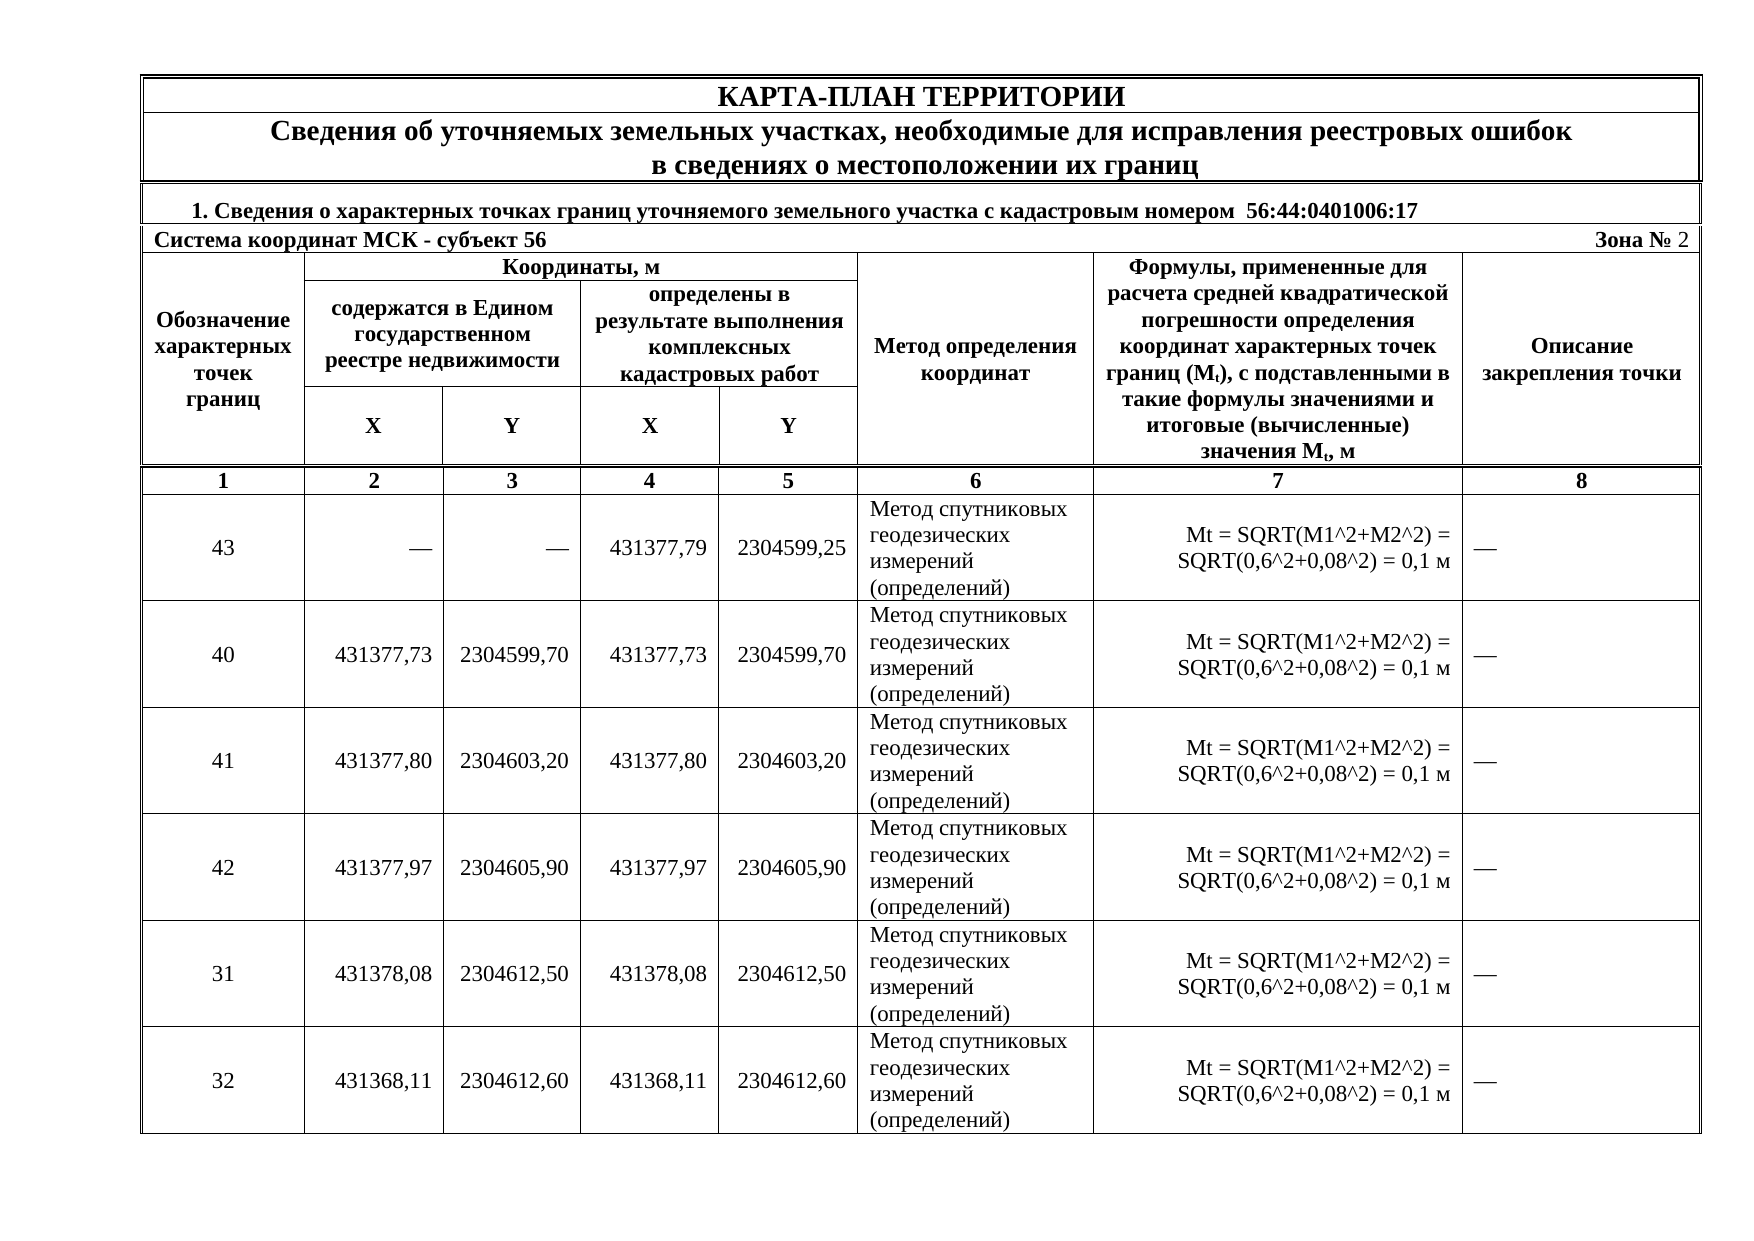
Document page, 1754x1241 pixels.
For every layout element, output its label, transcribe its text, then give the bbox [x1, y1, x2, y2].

table_cell Метод спутниковых геодезических измерений (определений) [858, 495, 1093, 600]
table_header Зона № 2 [858, 226, 1699, 252]
table_cell — [305, 495, 443, 600]
table_cell Описание закрепления точки [1463, 253, 1699, 464]
table_cell 2304612,50 [444, 921, 580, 1026]
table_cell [858, 921, 1093, 1026]
table_cell X [581, 387, 719, 464]
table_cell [858, 1027, 1093, 1133]
table_header 2 [305, 468, 443, 494]
table_cell 2304605,90 [444, 814, 580, 920]
table_cell — [1463, 814, 1699, 920]
table_cell определены в результате выполнения комплексных кадастровых работ [581, 281, 857, 386]
table_header 6 [858, 468, 1093, 494]
table_cell 2304599,25 [719, 495, 857, 600]
table_cell 431377,73 [581, 601, 718, 707]
table_header 8 [1463, 468, 1699, 494]
table_cell Mt = SQRT(M1^2+M2^2) = SQRT(0,6^2+0,08^2) = 0,1 м [1094, 814, 1462, 920]
table_cell 431377,80 [581, 708, 718, 813]
table_cell Y [720, 387, 857, 464]
table_header Система координат МСК - субъект 56 [143, 226, 858, 252]
table_cell 431377,80 [305, 708, 443, 813]
table_cell — [1463, 601, 1699, 707]
table_cell Mt = SQRT(M1^2+M2^2) = SQRT(0,6^2+0,08^2) = 0,1 м [1094, 708, 1462, 813]
table_cell 41 [143, 708, 304, 813]
table_cell — [444, 495, 580, 600]
table_cell Обозначение характерных точек границ [143, 253, 304, 464]
table_cell — [1463, 921, 1699, 1026]
table_cell Mt = SQRT(M1^2+M2^2) = SQRT(0,6^2+0,08^2) = 0,1 м [1094, 601, 1462, 707]
table_header 5 [719, 468, 857, 494]
table_cell Метод спутниковых геодезических измерений (определений) [858, 601, 1093, 707]
table_header 4 [581, 468, 718, 494]
table_cell 431377,79 [581, 495, 718, 600]
table_header 1 [143, 468, 304, 494]
table_cell 2304612,50 [719, 921, 857, 1026]
table_cell 431368,11 [305, 1027, 443, 1133]
table_cell 31 [143, 921, 304, 1026]
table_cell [1094, 921, 1462, 1026]
table_cell 431377,97 [581, 814, 718, 920]
table_cell Метод определения координат [858, 253, 1093, 464]
table_header 3 [444, 468, 580, 494]
table_cell 2304612,60 [719, 1027, 857, 1133]
table_cell 431377,97 [305, 814, 443, 920]
table_cell 2304599,70 [444, 601, 580, 707]
table_header 1. Сведения о характерных точках границ уточняемого земельного участка с кадастровым номером 56:44:0401006:17 [143, 184, 1699, 223]
table_cell Метод спутниковых геодезических измерений (определений) [858, 708, 1093, 813]
table_cell 2304612,60 [444, 1027, 580, 1133]
table_cell Y [443, 387, 580, 464]
table_cell 431368,11 [581, 1027, 718, 1133]
table_cell — [1463, 708, 1699, 813]
table_cell 431377,73 [305, 601, 443, 707]
table_cell 431378,08 [305, 921, 443, 1026]
table_cell 43 [143, 495, 304, 600]
table_cell 2304603,20 [719, 708, 857, 813]
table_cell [1094, 1027, 1462, 1133]
table_cell 32 [143, 1027, 304, 1133]
table_cell 2304599,70 [719, 601, 857, 707]
table_cell Mt = SQRT(M1^2+M2^2) = SQRT(0,6^2+0,08^2) = 0,1 м [1094, 495, 1462, 600]
table_cell 40 [143, 601, 304, 707]
table_cell 431378,08 [581, 921, 718, 1026]
table_cell Координаты, м [305, 253, 857, 279]
table_cell X [305, 387, 442, 464]
table_cell Метод спутниковых геодезических измерений (определений) [858, 814, 1093, 920]
table_cell — [1463, 1027, 1699, 1133]
table_cell 42 [143, 814, 304, 920]
table_cell Формулы, примененные для расчета средней квадратической погрешности определения координат характерных точек границ (Мt), с подставленными в такие формулы значениями и итоговые (вычисленные) значения Мt, м [1094, 253, 1462, 464]
table_cell 2304605,90 [719, 814, 857, 920]
table_cell 2304603,20 [444, 708, 580, 813]
table_cell — [1463, 495, 1699, 600]
table_header 7 [1094, 468, 1462, 494]
table_cell содержатся в Едином государственном реестре недвижимости [305, 281, 580, 386]
